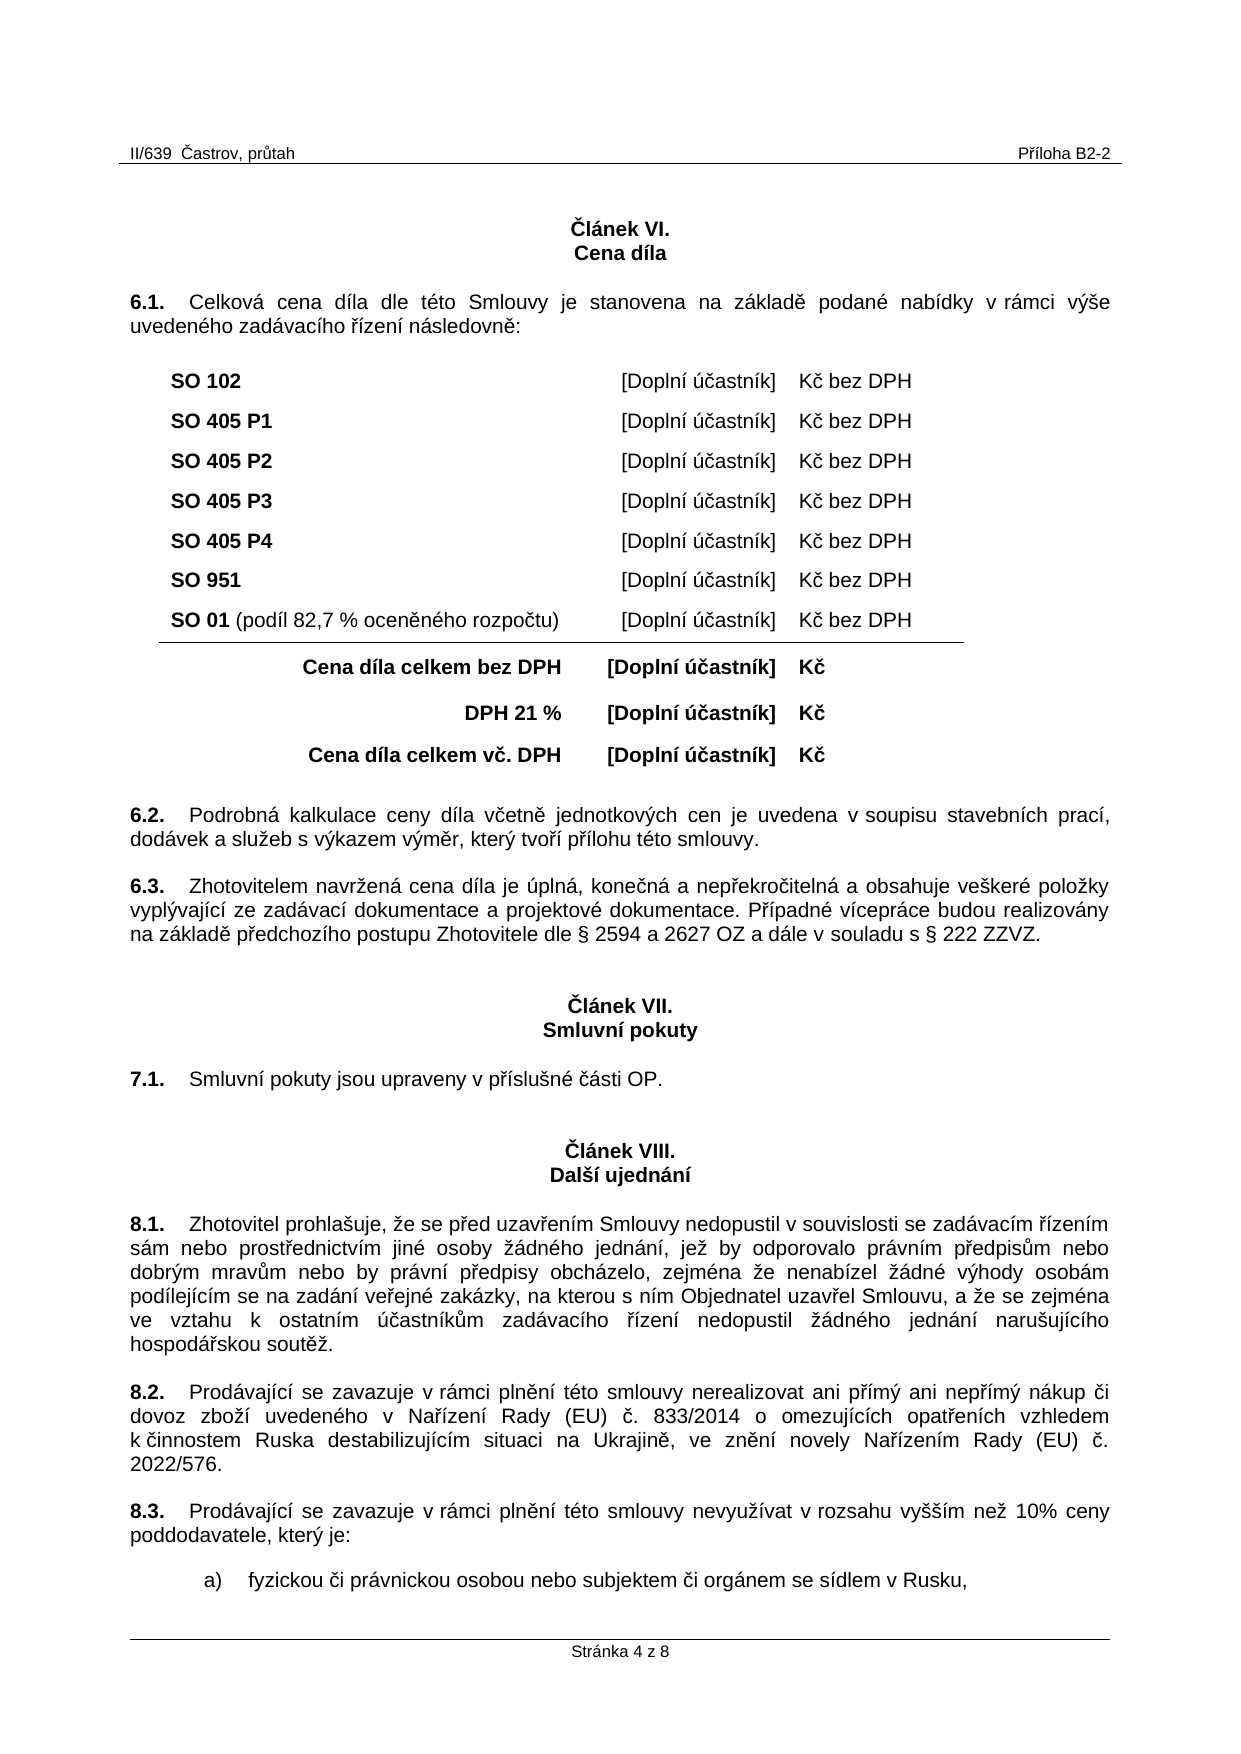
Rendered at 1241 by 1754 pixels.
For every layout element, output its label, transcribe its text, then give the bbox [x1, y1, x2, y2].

table_cell [Doplní účastník] [573, 403, 787, 442]
table_cell Kč [787, 643, 964, 694]
table_cell [Doplní účastník] [573, 694, 787, 734]
table_cell Kč [787, 734, 964, 778]
list Zhotovitelem navržená cena díla je úplná, konečná a nepřekročitelná a obsahuje veškeré položky vyplývající ze zadávací dokumentace a projektové dokumentace. Případné vícepráce budou realizovány na základě předchozího postupu Zhotovitele dle § 2594 a 2627 OZ a dále v souladu s § 222 ZZVZ. [130, 874, 1110, 946]
table_cell Kč [787, 694, 964, 734]
subtitle Článek VII. [130, 994, 1110, 1018]
list Prodávající se zavazuje v rámci plnění této smlouvy nerealizovat ani přímý ani nepřímý nákup či dovoz zboží uvedeného v Nařízení Rady (EU) č. 833/2014 o omezujících opatřeních vzhledem k činnostem Ruska destabilizujícím situaci na Ukrajině, ve znění novely Nařízením Rady (EU) č. 2022/576. [130, 1379, 1110, 1475]
table_cell [Doplní účastník] [573, 482, 787, 522]
list Podrobná kalkulace ceny díla včetně jednotkových cen je uvedena v soupisu stavebních prací, dodávek a služeb s výkazem výměr, který tvoří přílohu této smlouvy. [130, 802, 1110, 850]
table_cell SO 951 [159, 562, 573, 602]
table_cell Kč bez DPH [787, 522, 964, 562]
list Prodávající se zavazuje v rámci plnění této smlouvy nevyužívat v rozsahu vyšším než 10% ceny poddodavatele, který je: [130, 1499, 1110, 1547]
table_cell SO 405 P1 [159, 403, 573, 442]
table_cell [Doplní účastník] [573, 562, 787, 602]
table_cell Kč bez DPH [787, 443, 964, 482]
table_cell SO 405 P2 [159, 443, 573, 482]
list Zhotovitel prohlašuje, že se před uzavřením Smlouvy nedopustil v souvislosti se zadávacím řízením sám nebo prostřednictvím jiné osoby žádného jednání, jež by odporovalo právním předpisům nebo dobrým mravům nebo by právní předpisy obcházelo, zejména že nenabízel žádné výhody osobám podílejícím se na zadání veřejné zakázky, na kterou s ním Objednatel uzavřel Smlouvu, a že se zejména ve vztahu k ostatním účastníkům zadávacího řízení nedopustil žádného jednání narušujícího hospodářskou soutěž. [130, 1212, 1110, 1356]
subtitle Další ujednání [130, 1163, 1110, 1187]
table_cell Kč bez DPH [787, 403, 964, 442]
table_cell [Doplní účastník] [573, 443, 787, 482]
table_cell [Doplní účastník] [573, 643, 787, 694]
table_cell Kč bez DPH [787, 562, 964, 602]
table_cell [Doplní účastník] [573, 602, 787, 642]
table_cell Cena díla celkem vč. DPH [159, 734, 573, 778]
list Smluvní pokuty jsou upraveny v příslušné části OP. [130, 1067, 1110, 1091]
list Celková cena díla dle této Smlouvy je stanovena na základě podané nabídky v rámci výše uvedeného zadávacího řízení následovně: [130, 290, 1110, 338]
table_cell Kč bez DPH [787, 482, 964, 522]
table_cell SO 01 (podíl 82,7 % oceněného rozpočtu) [159, 602, 573, 642]
text Článek VI. [130, 217, 1110, 241]
list fyzickou či právnickou osobou nebo subjektem či orgánem se sídlem v Rusku, [204, 1568, 1110, 1592]
table_header SO 102 [159, 363, 573, 402]
table_cell [Doplní účastník] [573, 734, 787, 778]
table_cell [Doplní účastník] [573, 522, 787, 562]
subtitle Cena díla [130, 241, 1110, 265]
subtitle Smluvní pokuty [130, 1018, 1110, 1042]
table_cell SO 405 P4 [159, 522, 573, 562]
subtitle Článek VIII. [130, 1139, 1110, 1163]
table_cell SO 405 P3 [159, 482, 573, 522]
table_cell DPH 21 % [159, 694, 573, 734]
table_header Kč bez DPH [787, 363, 964, 402]
table_cell Cena díla celkem bez DPH [159, 643, 573, 694]
table_cell Kč bez DPH [787, 602, 964, 642]
table_header [Doplní účastník] [573, 363, 787, 402]
